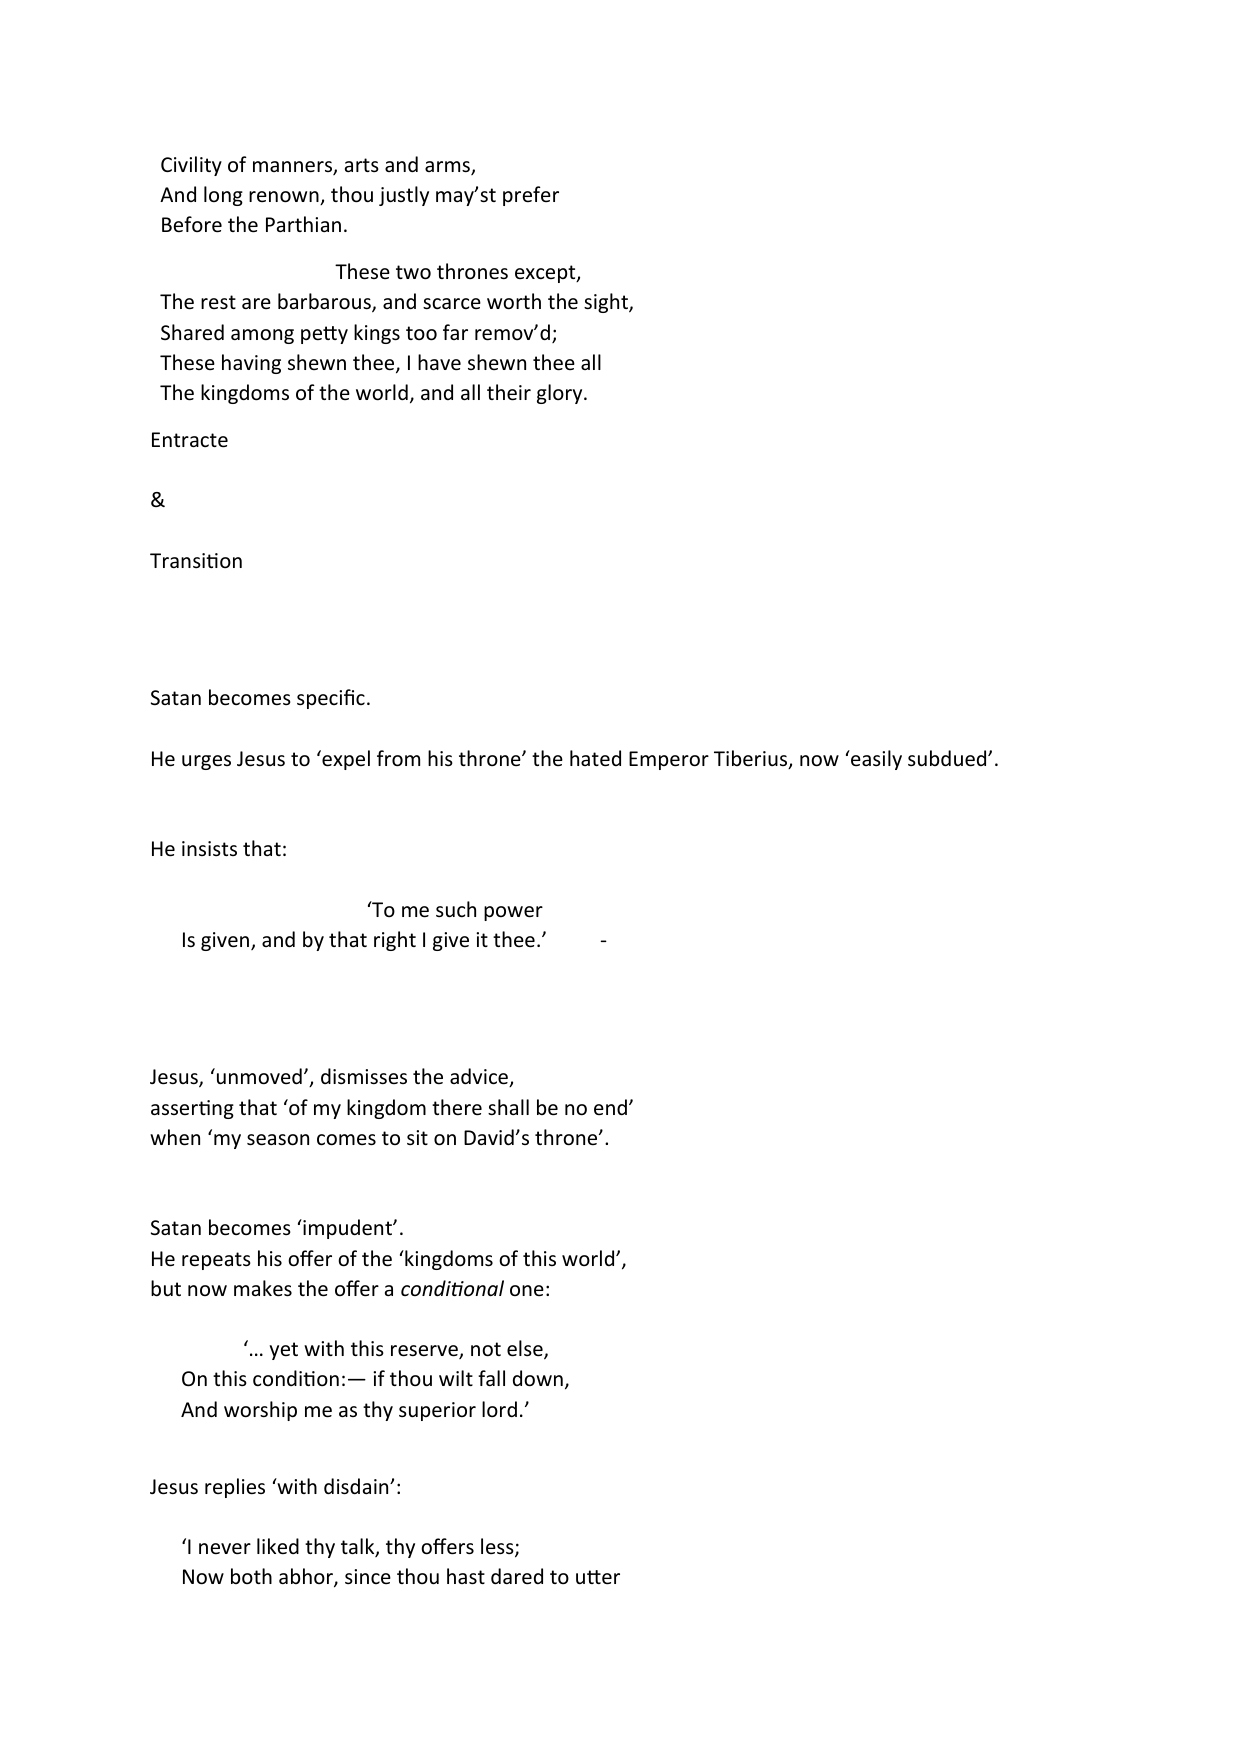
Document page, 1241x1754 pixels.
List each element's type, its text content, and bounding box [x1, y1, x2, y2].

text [150, 150, 1090, 238]
text Jesus, ‘unmoved’, dismisses the advice, asserting that ‘of my kingdom there shall be no end’ when ‘my season comes to sit on David’s throne’. Satan becomes ‘impudent’. He repeats his offer of the ‘kingdoms of this world’, but now makes the offer a conditional one: ‘… yet with this reserve, not else, On this condition:— if thou wilt fall down, And worship me as thy superior lord.’ [150, 1062, 1090, 1453]
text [150, 1472, 1090, 1591]
text Entracte & Transition [150, 425, 1090, 664]
text Satan becomes specific. He urges Jesus to ‘expel from his throne’ the hated Emperor Tiberius, now ‘easily subdued’. He insists that: ‘To me such power Is given, and by that right I give it thee.’ - [150, 683, 1090, 1044]
text These two thrones except, The rest are barbarous, and scarce worth the sight, Shared among petty kings too far remov’d; These having shewn thee, I have shewn thee all The kingdoms of the world, and all their glory. [150, 257, 1090, 406]
